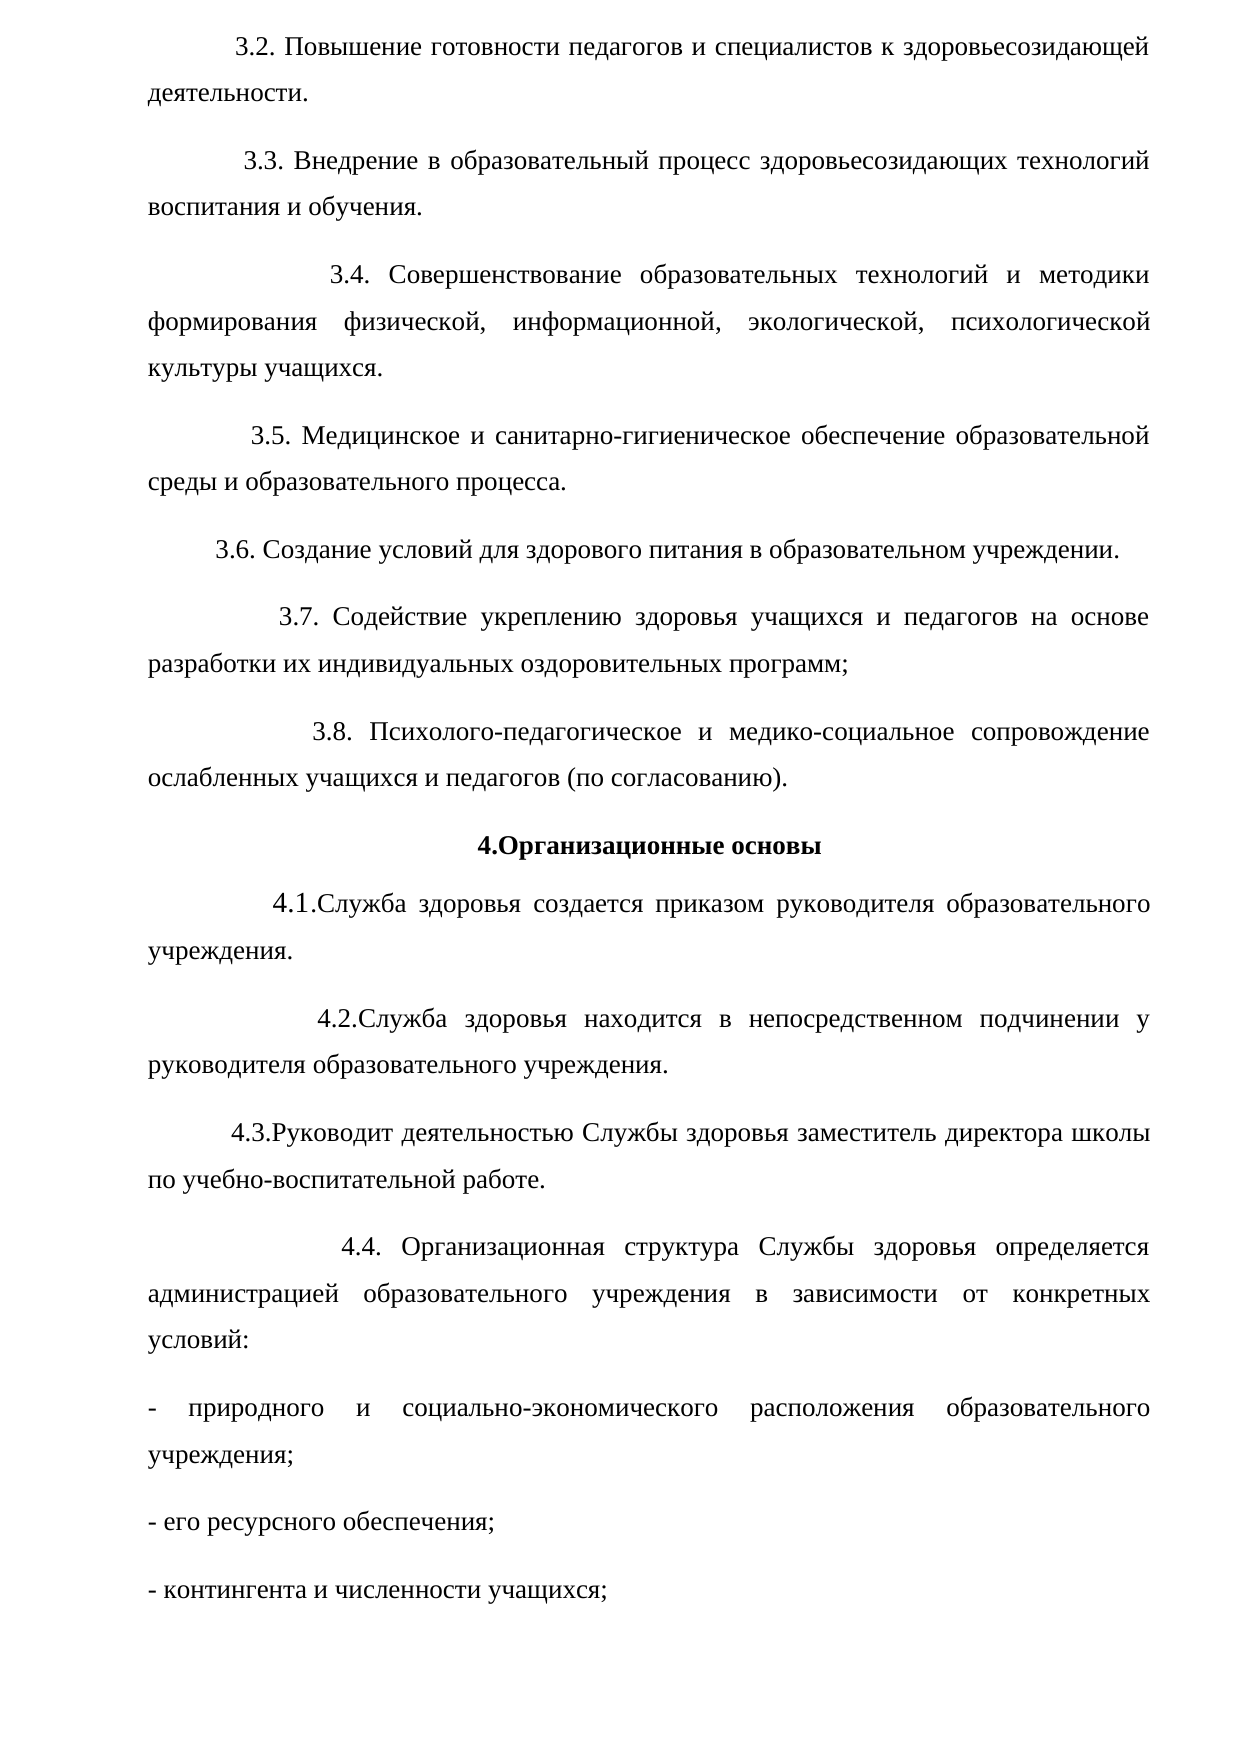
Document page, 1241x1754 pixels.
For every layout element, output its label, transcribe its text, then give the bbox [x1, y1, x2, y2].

text 3.2. Повышение готовности педагогов и специалистов к здоровьесозидающей деятельности. [148, 29, 1152, 107]
text - его ресурсного обеспечения; [148, 1505, 1152, 1536]
text 3.7. Содействие укреплению здоровья учащихся и педагогов на основе разработки их индивидуальных оздоровительных программ; [148, 600, 1152, 678]
text 3.5. Медицинское и санитарно-гигиеническое обеспечение образовательной среды и образовательного процесса. [148, 419, 1152, 497]
text - контингента и численности учащихся; [148, 1573, 1152, 1604]
text 4.1.Служба здоровья создается приказом руководителя образовательного учреждения. [148, 885, 1152, 966]
text 4.3.Руководит деятельностью Службы здоровья заместитель директора школы по учебно-воспитательной работе. [148, 1116, 1152, 1194]
text 4.4. Организационная структура Службы здоровья определяется администрацией образовательного учреждения в зависимости от конкретных условий: [148, 1230, 1152, 1355]
text 4.2.Служба здоровья находится в непосредственном подчинении у руководителя образовательного учреждения. [148, 1002, 1152, 1080]
text 4.Организационные основы [148, 829, 1152, 860]
text 3.3. Внедрение в образовательный процесс здоровьесозидающих технологий воспитания и обучения. [148, 144, 1152, 222]
text 3.8. Психолого-педагогическое и медико-социальное сопровождение ослабленных учащихся и педагогов (по согласованию). [148, 714, 1152, 792]
text - природного и социально-экономического расположения образовательного учреждения; [148, 1391, 1152, 1469]
text 3.4. Совершенствование образовательных технологий и методики формирования физической, информационной, экологической, психологической культуры учащихся. [148, 258, 1152, 382]
text 3.6. Создание условий для здорового питания в образовательном учреждении. [148, 533, 1152, 564]
